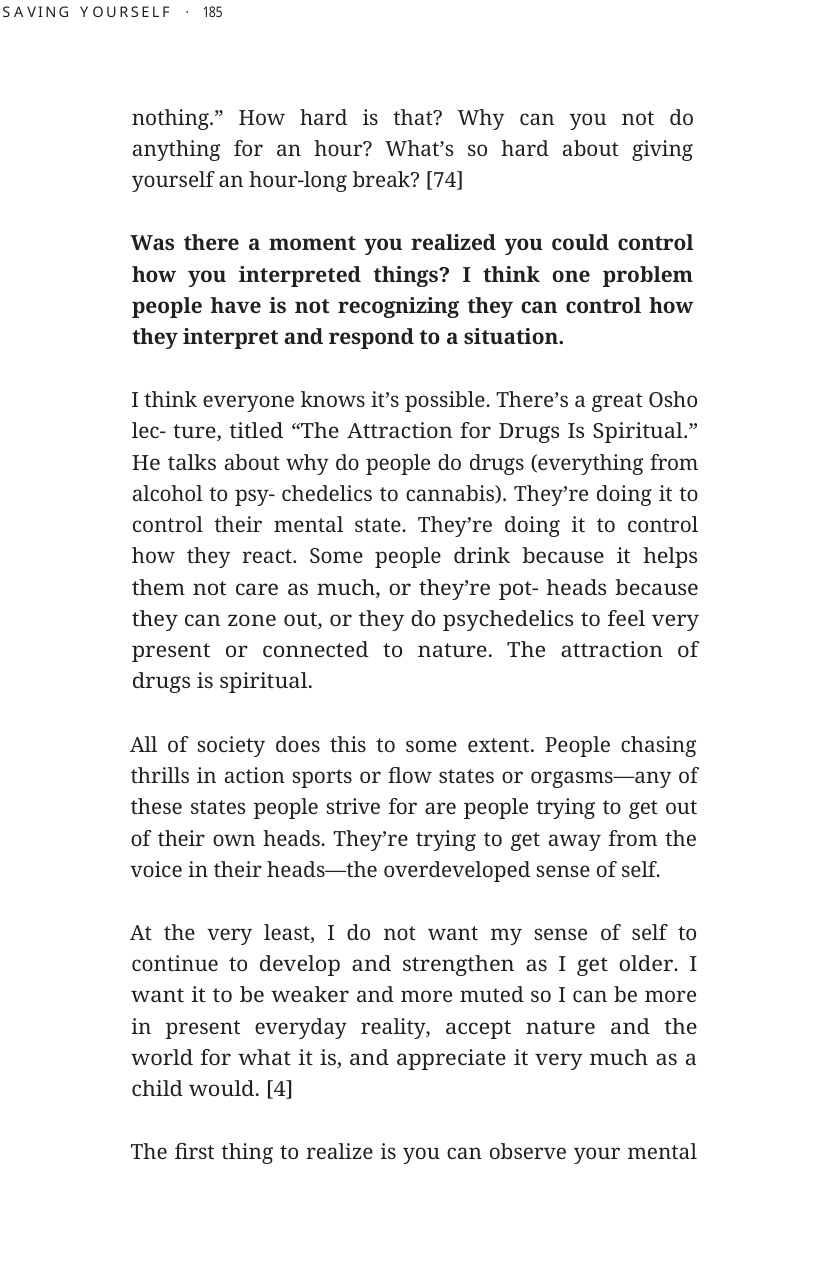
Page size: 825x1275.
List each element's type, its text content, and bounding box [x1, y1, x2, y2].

text nothing.” How hard is that? Why can you not do anything for an hour? What’s so hard about giving yourself an hour-long break? [74] [132, 103, 694, 194]
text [130, 1137, 698, 1166]
subtitle Was there a moment you realized you could control how you interpreted things? I think one problem people have is not recognizing they can control how they interpret and respond to a situation. [130, 228, 693, 351]
text I think everyone knows it’s possible. There’s a great Osho lec- ture, titled “The Attraction for Drugs Is Spiritual.” He talks about why do people do drugs (everything from alcohol to psy- chedelics to cannabis). They’re doing it to control their mental state. They’re doing it to control how they react. Some people drink because it helps them not care as much, or they’re pot- heads because they can zone out, or they do psychedelics to feel very present or connected to nature. The attraction of drugs is spiritual. [131, 385, 699, 695]
text At the very least, I do not want my sense of self to continue to develop and strengthen as I get older. I want it to be weaker and more muted so I can be more in present everyday reality, accept nature and the world for what it is, and appreciate it very much as a child would. [4] [130, 918, 697, 1103]
text All of society does this to some extent. People chasing thrills in action sports or flow states or orgasms—any of these states people strive for are people trying to get out of their own heads. They’re trying to get away from the voice in their heads—the overdeveloped sense of self. [130, 730, 698, 883]
